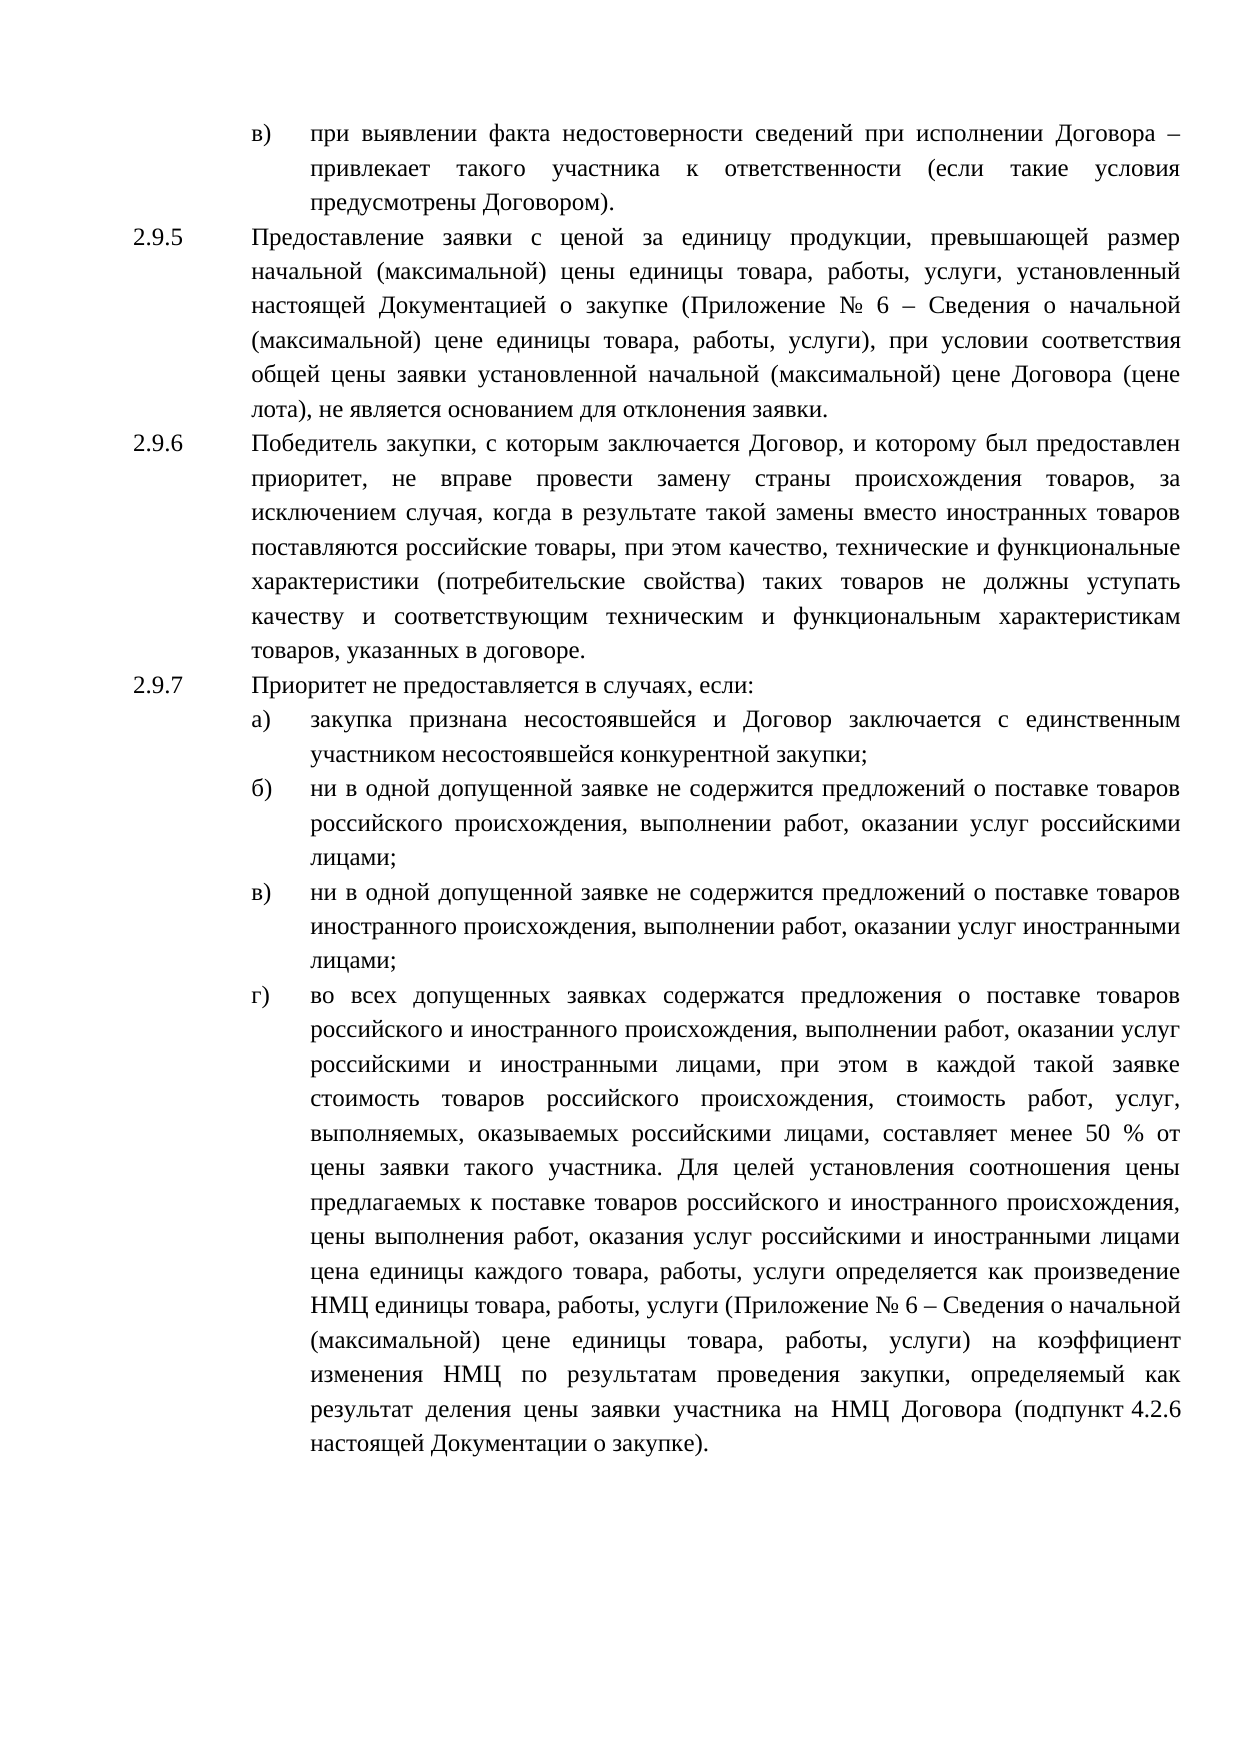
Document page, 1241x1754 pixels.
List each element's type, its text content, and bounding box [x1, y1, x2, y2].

text закупка признана несостоявшейся и Договор заключается с единственным участником несостоявшейся конкурентной закупки; [251, 704, 1181, 767]
text Победитель закупки, с которым заключается Договор, и которому был предоставлен приоритет, не вправе провести замену страны происхождения товаров, за исключением случая, когда в результате такой замены вместо иностранных товаров поставляются российские товары, при этом качество, технические и функциональные характеристики (потребительские свойства) таких товаров не должны уступать качеству и соответствующим техническим и функциональным характеристикам товаров, указанных в договоре. [133, 428, 1181, 664]
text ни в одной допущенной заявке не содержится предложений о поставке товаров российского происхождения, выполнении работ, оказании услуг российскими лицами; [251, 773, 1181, 871]
text Предоставление заявки с ценой за единицу продукции, превышающей размер начальной (максимальной) цены единицы товара, работы, услуги, установленный настоящей Документацией о закупке (Приложение № 6 – Сведения о начальной (максимальной) цене единицы товара, работы, услуги), при условии соответствия общей цены заявки установленной начальной (максимальной) цене Договора (цене лота), не является основанием для отклонения заявки. [133, 222, 1181, 423]
text при выявлении факта недостоверности сведений при исполнении Договора – привлекает такого участника к ответственности (если такие условия предусмотрены Договором). [251, 118, 1181, 216]
text Приоритет не предоставляется в случаях, если: [133, 670, 1181, 698]
text ни в одной допущенной заявке не содержится предложений о поставке товаров иностранного происхождения, выполнении работ, оказании услуг иностранными лицами; [251, 877, 1181, 974]
text во всех допущенных заявках содержатся предложения о поставке товаров российского и иностранного происхождения, выполнении работ, оказании услуг российскими и иностранными лицами, при этом в каждой такой заявке стоимость товаров российского происхождения, стоимость работ, услуг, выполняемых, оказываемых российскими лицами, составляет менее 50 % от цены заявки такого участника. Для целей установления соотношения цены предлагаемых к поставке товаров российского и иностранного происхождения, цены выполнения работ, оказания услуг российскими и иностранными лицами цена единицы каждого товара, работы, услуги определяется как произведение НМЦ единицы товара, работы, услуги (Приложение № 6 – Сведения о начальной (максимальной) цене единицы товара, работы, услуги) на коэффициент изменения НМЦ по результатам проведения закупки, определяемый как результат деления цены заявки участника на НМЦ Договора (подпункт 4.2.6 настоящей Документации о закупке). [251, 980, 1181, 1457]
